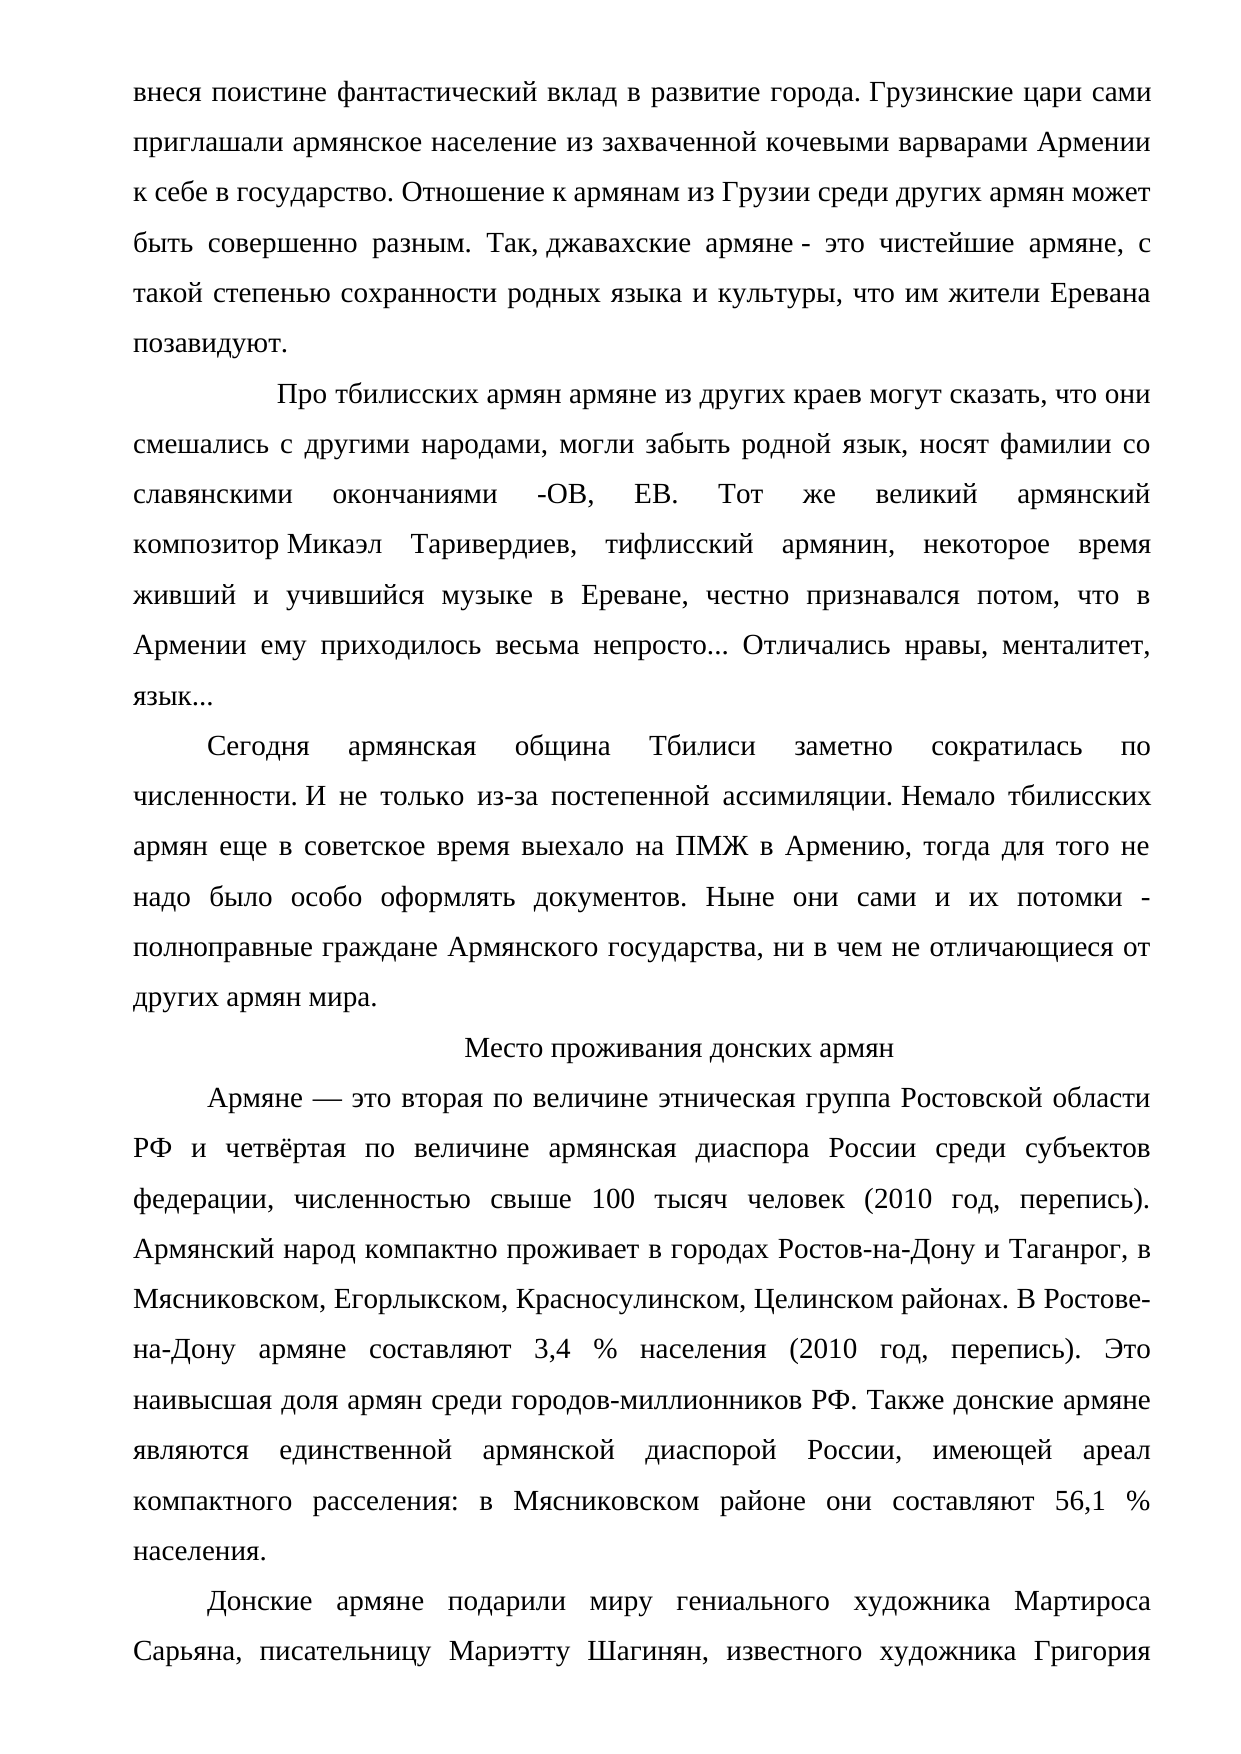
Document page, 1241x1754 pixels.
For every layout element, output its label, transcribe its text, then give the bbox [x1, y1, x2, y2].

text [133, 1583, 1152, 1667]
text Армяне — это вторая по величине этническая группа Ростовской области РФ и четвёртая по величине армянская диаспора России среди субъектов федерации, численностью свыше 100 тысяч человек (2010 год, перепись). Армянский народ компактно проживает в городах Ростов-на-Дону и Таганрог, в Мясниковском, Егорлыкском, Красносулинском, Целинском районах. В Ростове-на-Дону армяне составляют 3,4 % населения (2010 год, перепись). Это наивысшая доля армян среди городов-миллионников РФ. Также донские армяне являются единственной армянской диаспорой России, имеющей ареал компактного расселения: в Мясниковском районе они составляют 56,1 % населения. [133, 1080, 1152, 1566]
text Сегодня армянская община Тбилиси заметно сократилась по численности. И не только из-за постепенной ассимиляции. Немало тбилисских армян еще в советское время выехало на ПМЖ в Армению, тогда для того не надо было особо оформлять документов. Ныне они сами и их потомки - полноправные граждане Армянского государства, ни в чем не отличающиеся от других армян мира. [133, 728, 1152, 1013]
text Место проживания донских армян [133, 1030, 1152, 1063]
text Про тбилисских армян армяне из других краев могут сказать, что они смешались с другими народами, могли забыть родной язык, носят фамилии со славянскими окончаниями -ОВ, ЕВ. Тот же великий армянский композитор Микаэл Таривердиев, тифлисский армянин, некоторое время живший и учившийся музыке в Ереване, честно признавался потом, что в Армении ему приходилось весьма непросто... Отличались нравы, менталитет, язык... [133, 376, 1152, 711]
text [133, 74, 1152, 359]
